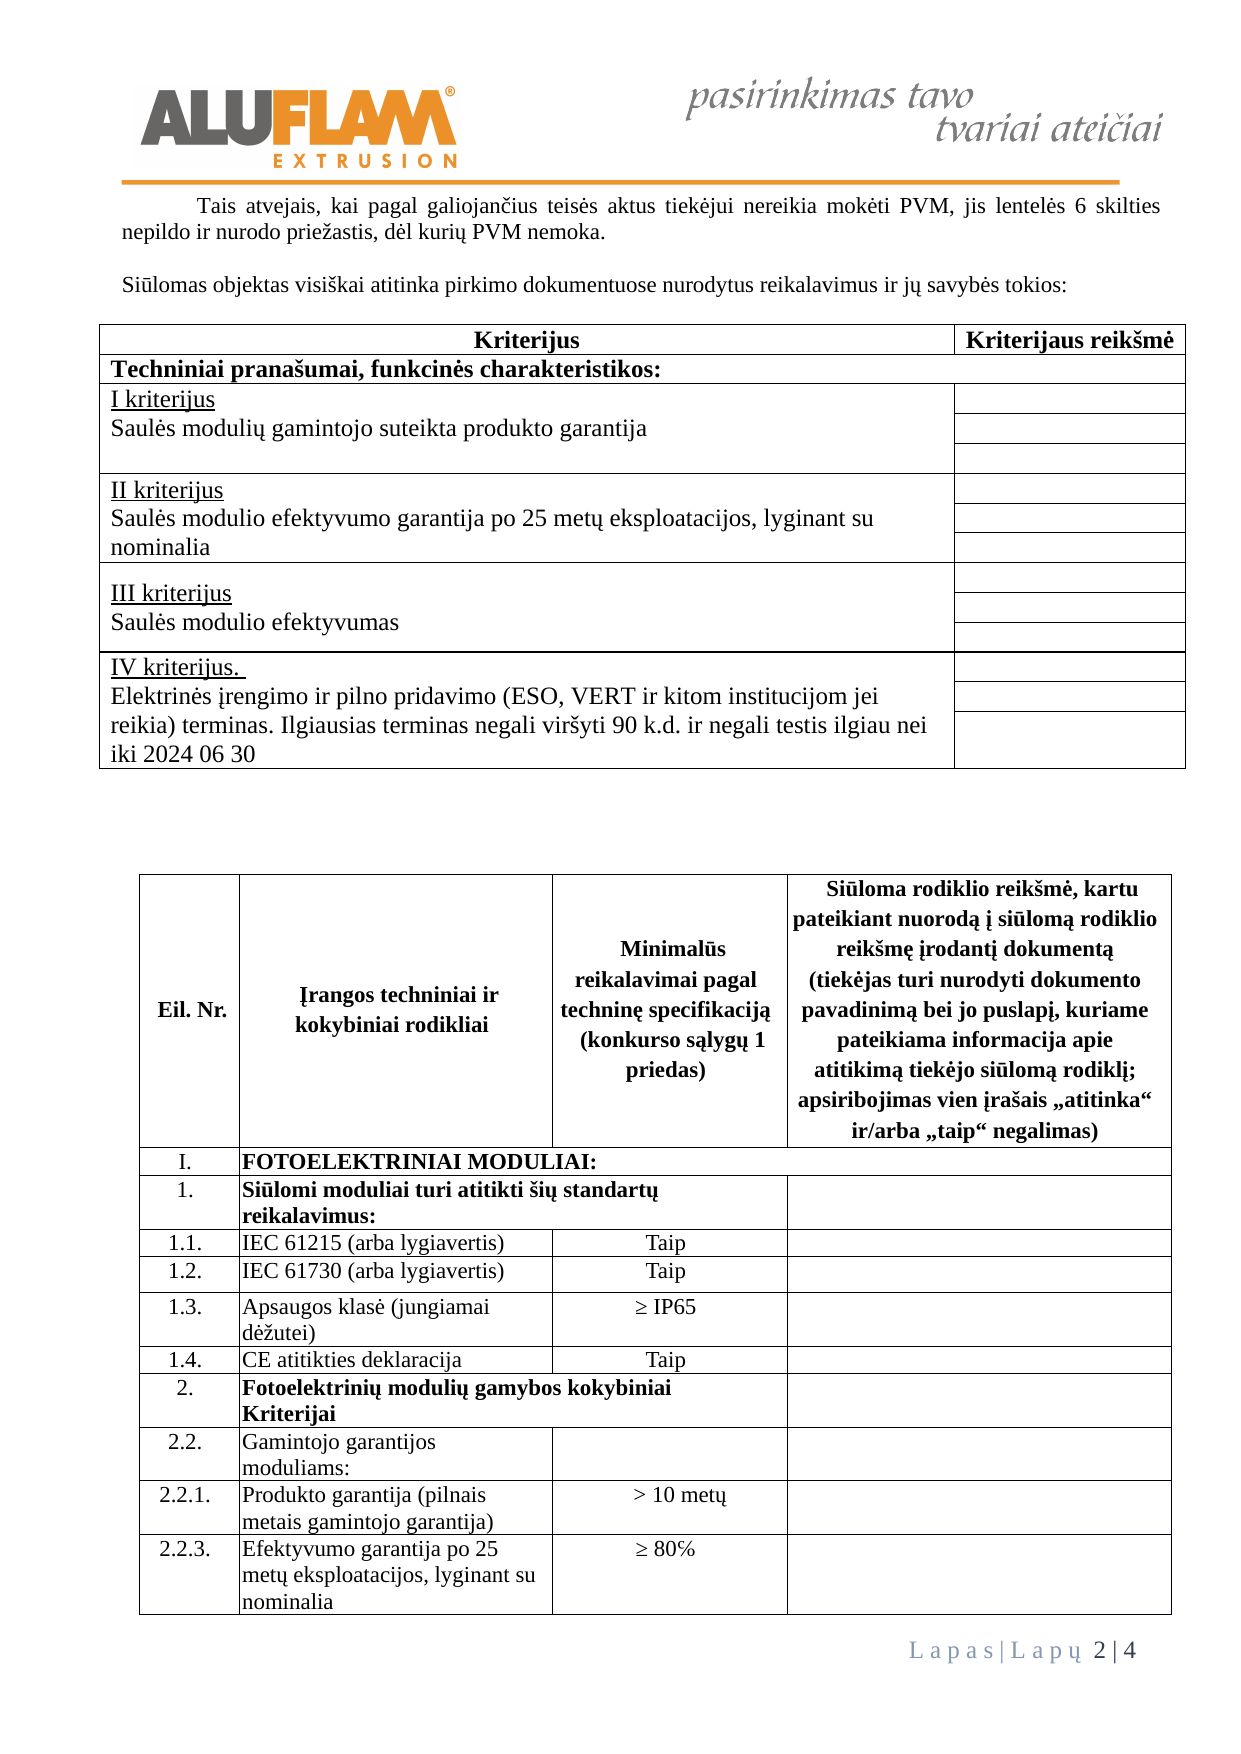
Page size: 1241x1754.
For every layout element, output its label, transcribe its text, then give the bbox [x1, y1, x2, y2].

table_cell IEC 61730 (arba lygiavertis) [240, 1257, 552, 1292]
table_header Kriterijaus reikšmė [955, 325, 1185, 353]
table_cell [788, 1481, 1171, 1534]
picture [133, 84, 465, 174]
table_cell ≥ 80℅ [553, 1535, 787, 1614]
table_cell 1.4. [140, 1347, 239, 1373]
table_cell IV kriterijus. Elektrinės įrengimo ir pilno pridavimo (ESO, VERT ir kitom institucijom jei reikia) terminas. Ilgiausias terminas negali viršyti 90 k.d. ir negali testis ilgiau nei iki 2024 06 30 [100, 653, 954, 767]
table_cell ≥ IP65 [553, 1293, 787, 1346]
table_cell 2.2.3. [140, 1535, 239, 1614]
table_cell II kriterijus Saulės modulio efektyvumo garantija po 25 metų eksploatacijos, lyginant su nominalia [100, 474, 954, 562]
table_cell I. [140, 1148, 239, 1175]
table_cell Taip [553, 1257, 787, 1292]
table_header Siūloma rodiklio reikšmė, kartu pateikiant nuorodą į siūlomą rodiklio reikšmę įrodantį dokumentą (tiekėjas turi nurodyti dokumento pavadinimą bei jo puslapį, kuriame pateikiama informacija apie atitikimą tiekėjo siūlomą rodiklį; apsiribojimas vien įrašais „atitinka“ ir/arba „taip“ negalimas) [788, 875, 1171, 1147]
table_cell [788, 1176, 1171, 1228]
table_cell [955, 593, 1185, 622]
table_cell I kriterijus Saulės modulių gamintojo suteikta produkto garantija [100, 384, 954, 473]
table_cell [788, 1374, 1171, 1427]
table_cell 1.3. [140, 1293, 239, 1346]
table_cell 2. [140, 1374, 239, 1427]
table_cell CE atitikties deklaracija [240, 1347, 552, 1373]
table_cell Apsaugos klasė (jungiamai dėžutei) [240, 1293, 552, 1346]
table_cell 1.2. [140, 1257, 239, 1292]
table_cell 1.1. [140, 1230, 239, 1256]
table_cell [788, 1428, 1171, 1480]
table_cell 1. [140, 1176, 239, 1228]
table_cell Taip [553, 1230, 787, 1256]
table_header Kriterijus [100, 325, 954, 353]
table_cell Techniniai pranašumai, funkcinės charakteristikos: [100, 355, 1185, 383]
table_cell [788, 1257, 1171, 1292]
text Tais atvejais, kai pagal galiojančius teisės aktus tiekėjui nereikia mokėti PVM, jis lentelės 6 skilties nepildo ir nurodo priežastis, dėl kurių PVM nemoka. [122, 192, 1163, 245]
picture [683, 70, 1163, 169]
table_cell [553, 1428, 787, 1480]
table_cell [955, 504, 1185, 532]
table_cell Fotoelektrinių modulių gamybos kokybiniai Kriterijai [240, 1374, 787, 1427]
table_cell > 10 metų [553, 1481, 787, 1534]
table_cell Produkto garantija (pilnais metais gamintojo garantija) [240, 1481, 552, 1534]
table_cell [788, 1230, 1171, 1256]
table_cell [955, 444, 1185, 473]
table_cell Gamintojo garantijos moduliams: [240, 1428, 552, 1480]
table_header Minimalūs reikalavimai pagal techninę specifikaciją (konkurso sąlygų 1 priedas) [553, 875, 787, 1147]
table_cell [788, 1293, 1171, 1346]
table_cell [955, 474, 1185, 502]
table_cell Efektyvumo garantija po 25 metų eksploatacijos, lyginant su nominalia [240, 1535, 552, 1614]
table_cell 2.2.1. [140, 1481, 239, 1534]
table_header Įrangos techniniai ir kokybiniai rodikliai [240, 875, 552, 1147]
table_cell [788, 1347, 1171, 1373]
table_cell [955, 563, 1185, 592]
table_cell [955, 712, 1185, 767]
table_cell [955, 384, 1185, 413]
table_cell IEC 61215 (arba lygiavertis) [240, 1230, 552, 1256]
table_cell Taip [553, 1347, 787, 1373]
table_cell [788, 1535, 1171, 1614]
table_cell III kriterijus Saulės modulio efektyvumas [100, 563, 954, 651]
table_cell [955, 653, 1185, 681]
table_cell [955, 533, 1185, 562]
table_cell [955, 623, 1185, 651]
table_cell FOTOELEKTRINIAI MODULIAI: [240, 1148, 1171, 1175]
table_cell [955, 682, 1185, 711]
table_cell 2.2. [140, 1428, 239, 1480]
table_cell [955, 414, 1185, 443]
text Siūlomas objektas visiškai atitinka pirkimo dokumentuose nurodytus reikalavimus ir jų savybės tokios: [122, 271, 1163, 297]
table_cell Siūlomi moduliai turi atitikti šių standartų reikalavimus: [240, 1176, 787, 1228]
table_header Eil. Nr. [140, 875, 239, 1147]
